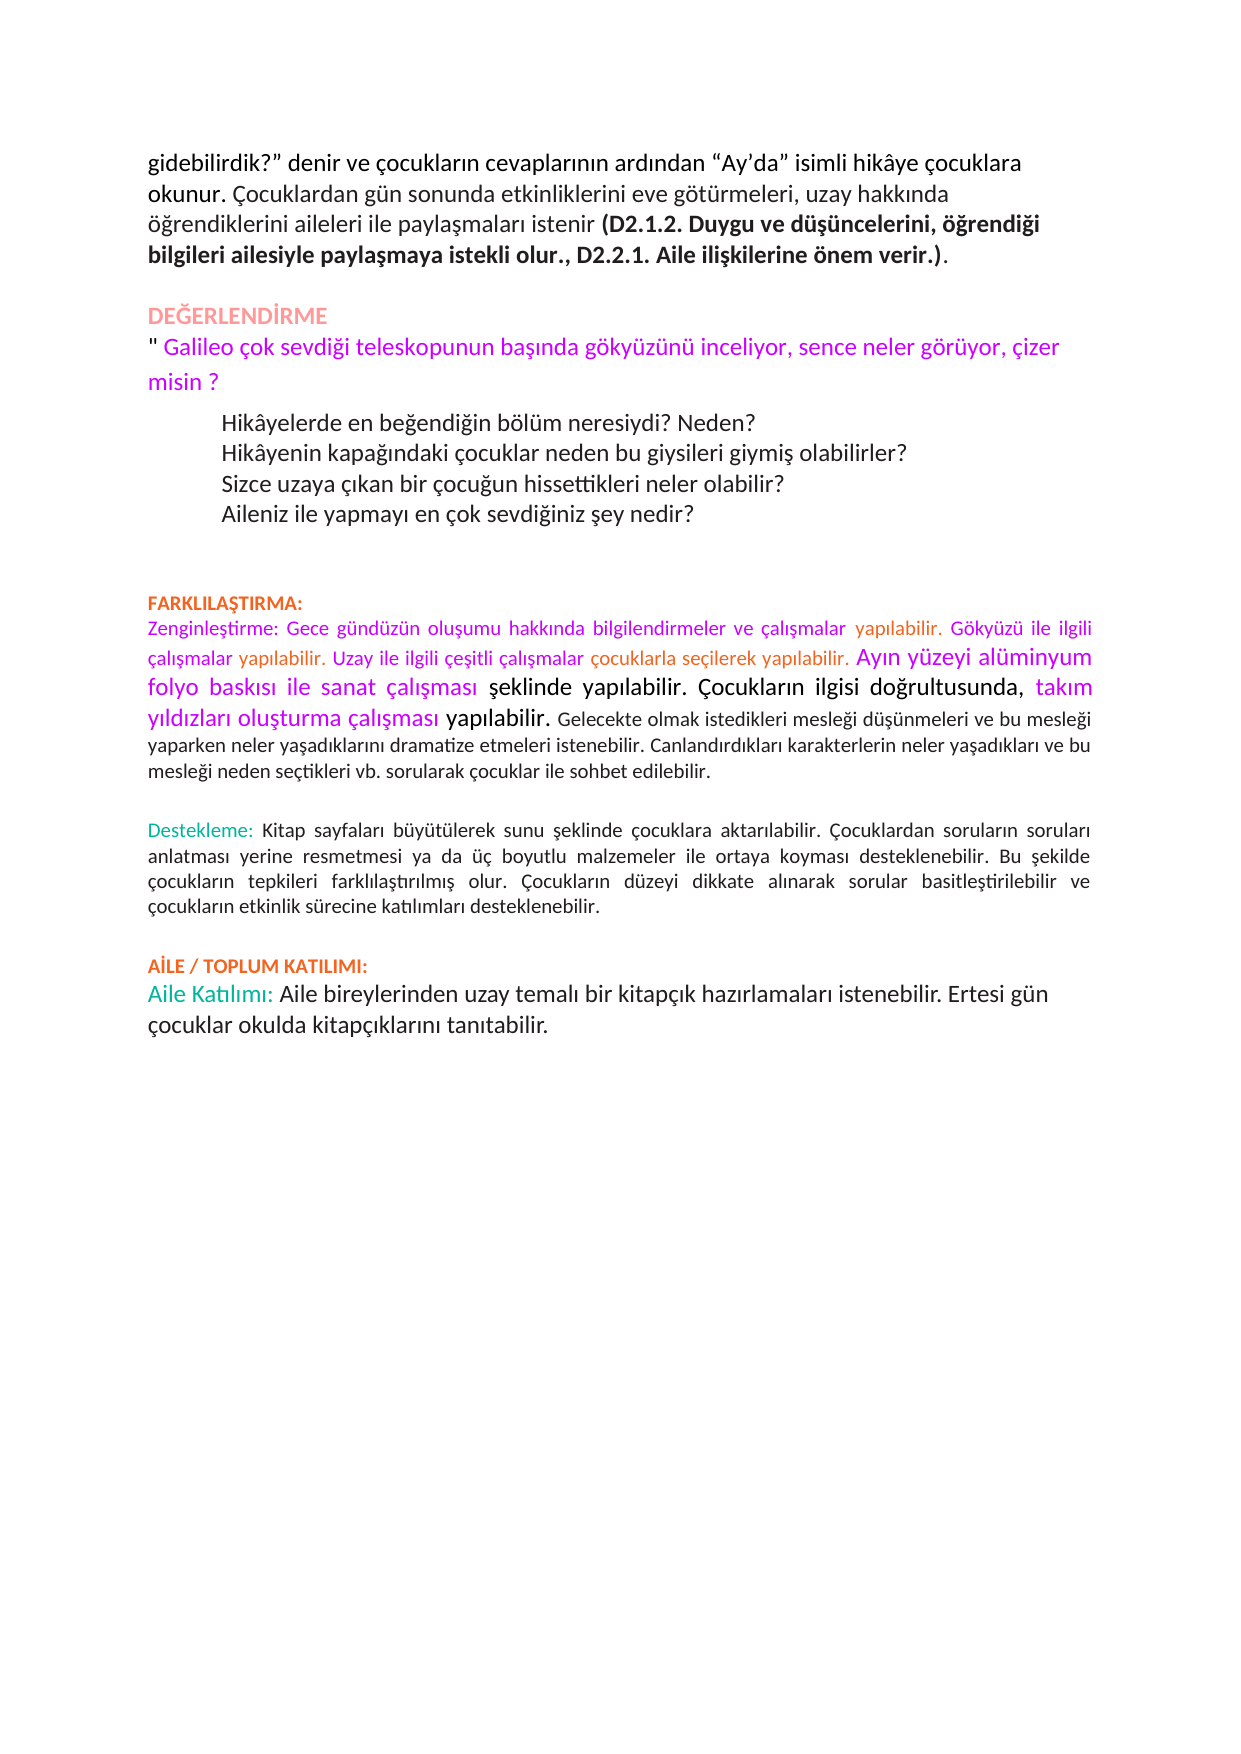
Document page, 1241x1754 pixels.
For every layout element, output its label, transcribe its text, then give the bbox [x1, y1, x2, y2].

list Aileniz ile yapmayı en çok sevdiğiniz şey nedir? [148, 498, 1093, 529]
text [148, 148, 1093, 270]
text Zenginleştirme: Gece gündüzün oluşumu hakkında bilgilendirmeler ve çalışmalar yapılabilir. Gökyüzü ile ilgili çalışmalar yapılabilir. Uzay ile ilgili çeşitli çalışmalar çocuklarla seçilerek yapılabilir. Ayın yüzeyi alüminyum folyo baskısı ile sanat çalışması şeklinde yapılabilir. Çocukların ilgisi doğrultusunda, takım yıldızları oluşturma çalışması yapılabilir. Gelecekte olmak istedikleri mesleği düşünmeleri ve bu mesleği yaparken neler yaşadıklarını dramatize etmeleri istenebilir. Canlandırdıkları karakterlerin neler yaşadıkları ve bu mesleği neden seçtikleri vb. sorularak çocuklar ile sohbet edilebilir. [148, 616, 1093, 783]
list Hikâyelerde en beğendiğin bölüm neresiydi? Neden? [148, 407, 1093, 437]
text DEĞERLENDİRME [148, 300, 1093, 331]
text Aile Katılımı: Aile bireylerinden uzay temalı bir kitapçık hazırlamaları istenebilir. Ertesi gün çocuklar okulda kitapçıklarını tanıtabilir. [148, 978, 1093, 1039]
list Hikâyenin kapağındaki çocuklar neden bu giysileri giymiş olabilirler? [148, 437, 1093, 468]
text " Galileo çok sevdiği teleskopunun başında gökyüzünü inceliyor, sence neler görüyor, çizer misin ? [148, 331, 1093, 396]
text Destekleme: Kitap sayfaları büyütülerek sunu şeklinde çocuklara aktarılabilir. Çocuklardan soruların soruları anlatması yerine resmetmesi ya da üç boyutlu malzemeler ile ortaya koyması desteklenebilir. Bu şekilde çocukların tepkileri farklılaştırılmış olur. Çocukların düzeyi dikkate alınarak sorular basitleştirilebilir ve çocukların etkinlik sürecine katılımları desteklenebilir. [148, 817, 1093, 919]
text FARKLILAŞTIRMA: [148, 590, 1093, 616]
text AİLE / TOPLUM KATILIMI: [148, 953, 1093, 978]
list Sizce uzaya çıkan bir çocuğun hissettikleri neler olabilir? [148, 468, 1093, 498]
